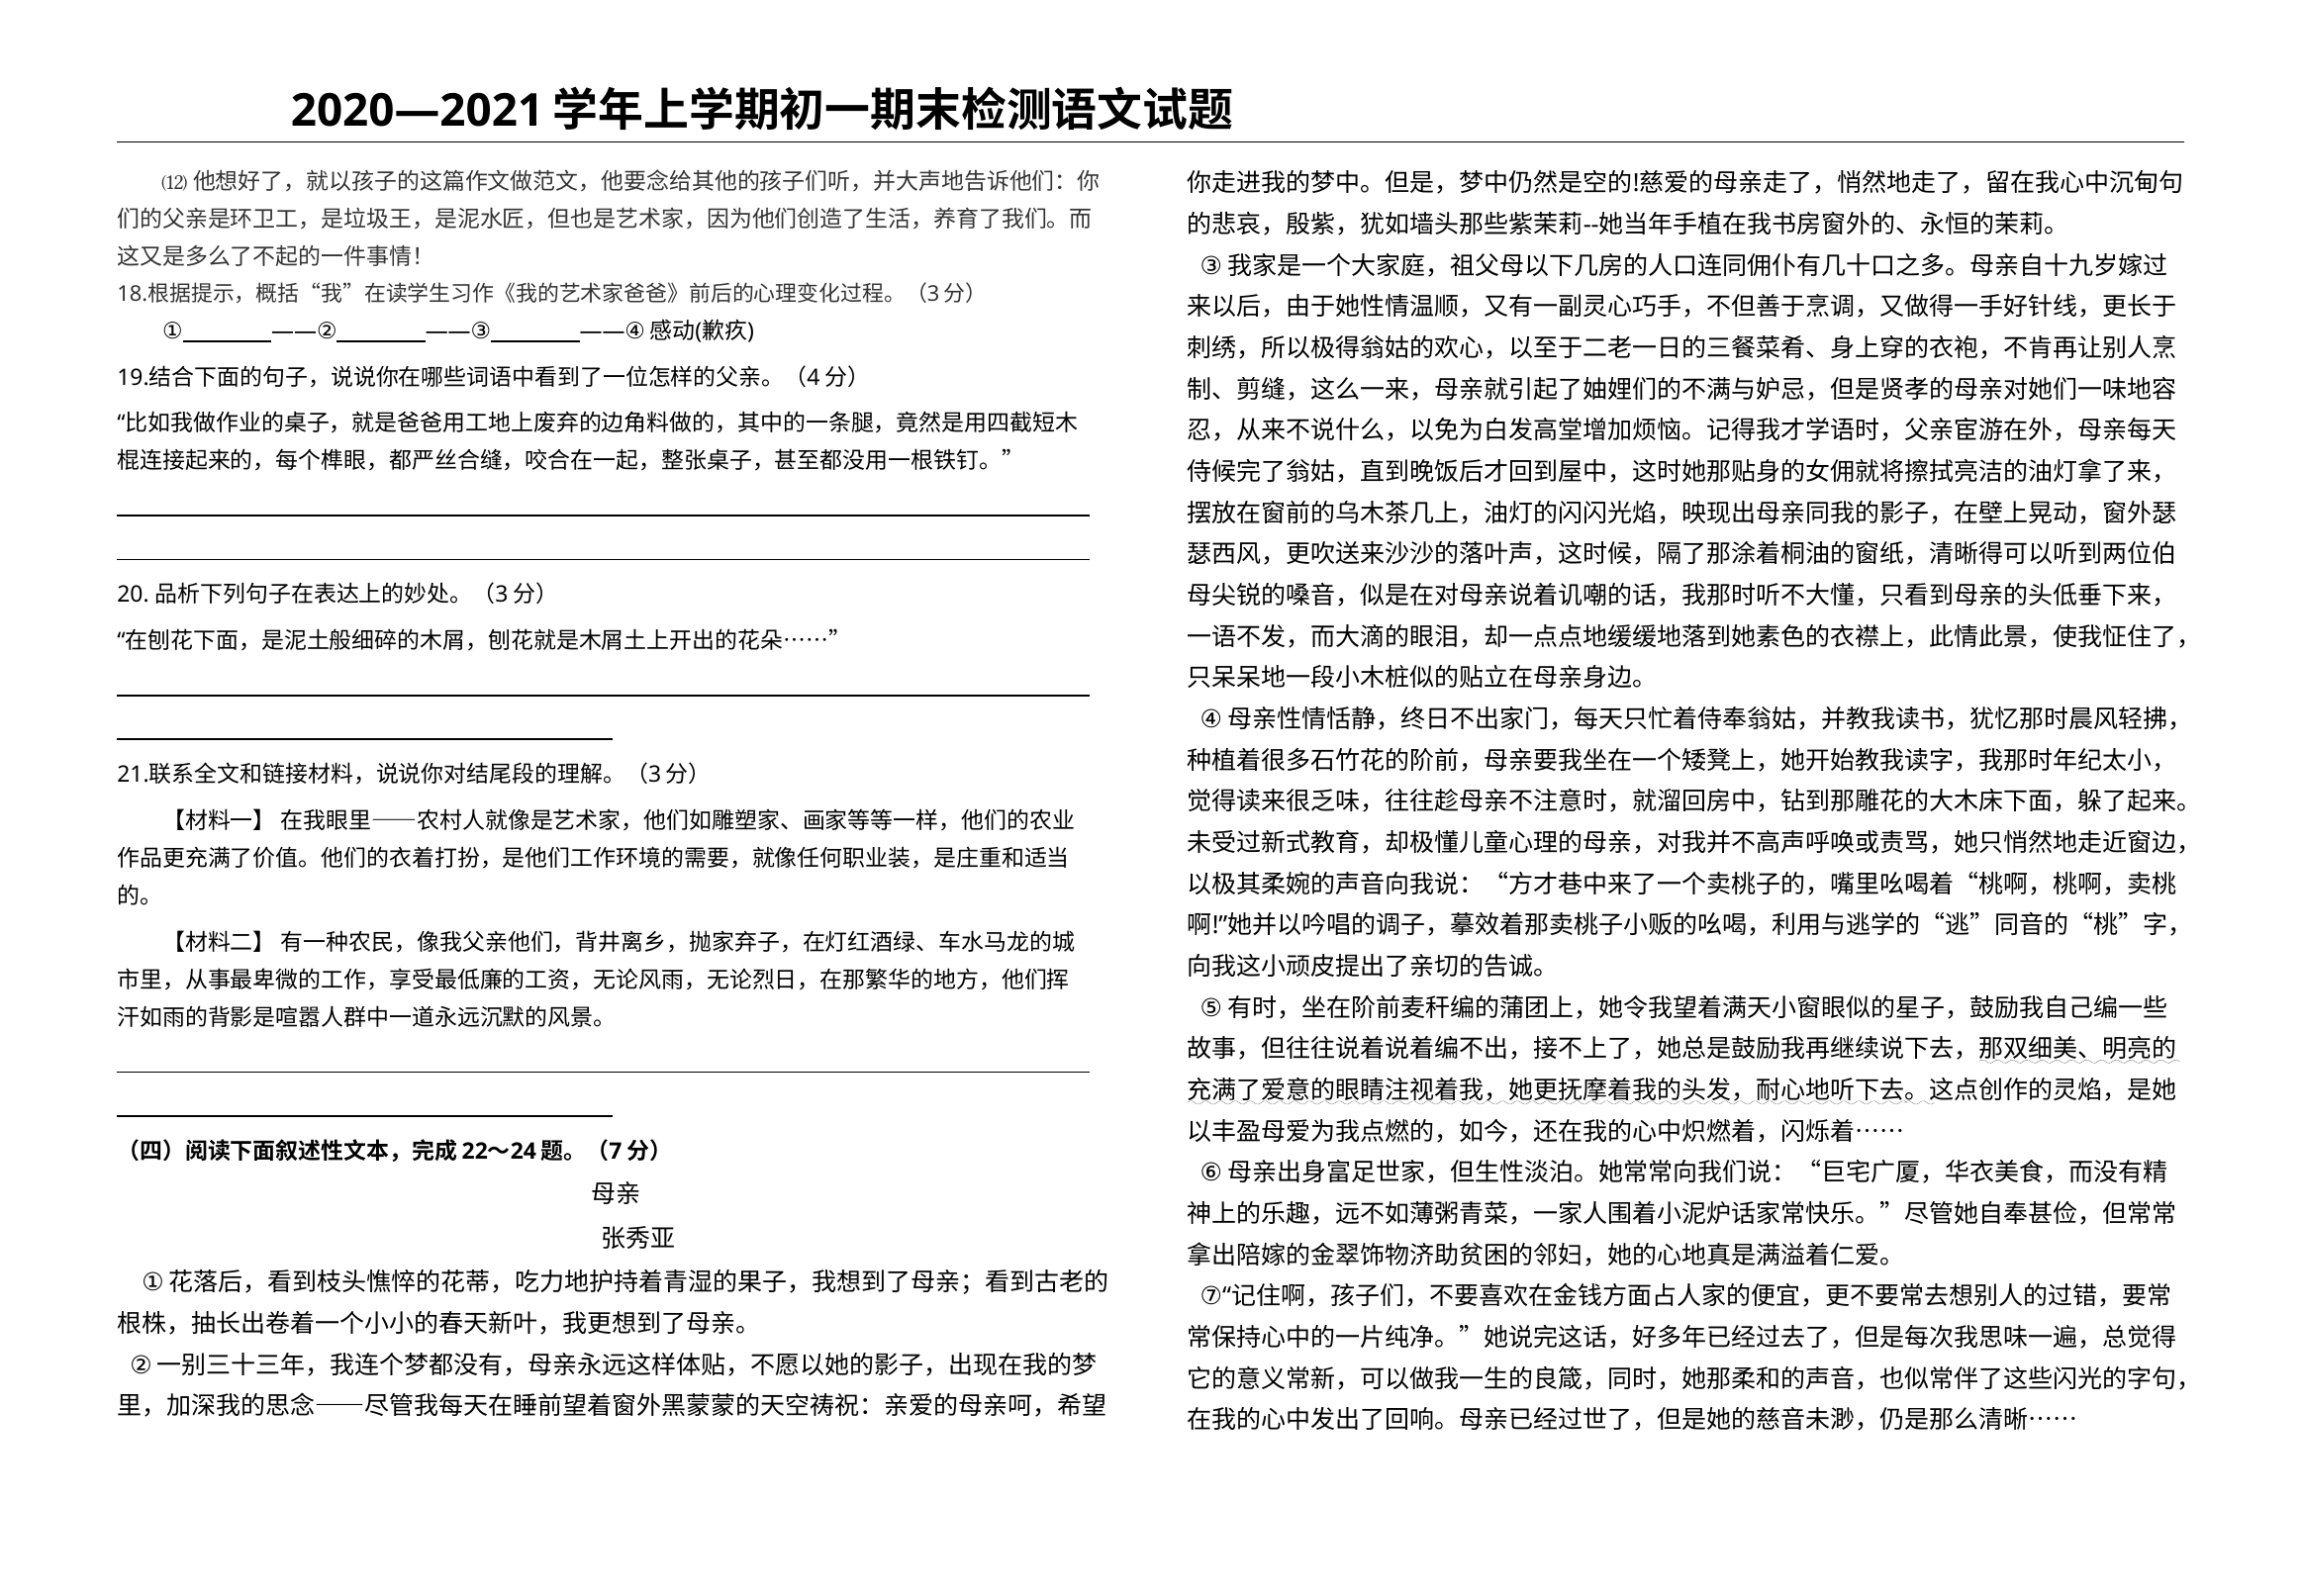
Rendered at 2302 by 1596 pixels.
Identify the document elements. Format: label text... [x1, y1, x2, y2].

text 【材料二】 有一种农民，像我父亲他们，背井离乡，抛家弃子，在灯红酒绿、车水马龙的城市里，从事最卑微的工作，享受最低廉的工资，无论风雨，无论烈日，在那繁华的地方，他们挥汗如雨的背影是喧嚣人群中一道永远沉默的风景。 [117, 924, 1092, 1032]
text 张秀亚 [117, 1218, 1114, 1254]
text 19.结合下面的句子，说说你在哪些词语中看到了一位怎样的父亲。（4分） [117, 358, 1092, 392]
text 20. 品析下列句子在表达上的妙处。（3分） [117, 576, 1092, 610]
text “在刨花下面，是泥土般细碎的木屑，刨花就是木屑土上开出的花朵……” [117, 622, 1092, 655]
text ① ——② ——③ ——④感动(歉疚) [117, 313, 1092, 345]
text ①花落后，看到枝头憔悴的花蒂，吃力地护持着青湿的果子，我想到了母亲；看到古老的根株，抽长出卷着一个小小的春天新叶，我更想到了母亲。 ②一别三十三年，我连个梦都没有，母亲永远这样体贴，不愿以她的影子，出现在我的梦里，加深我的思念——尽管我每天在睡前望着窗外黑蒙蒙的天空祷祝：亲爱的母亲呵，希望你走进我的梦中。但是，梦中仍然是空的!慈爱的母亲走了，悄然地走了，留在我心中沉甸句的悲哀，殷紫，犹如墙头那些紫茉莉--她当年手植在我书房窗外的、永恒的茉莉。 ③我家是一个大家庭，祖父母以下几房的人口连同佣仆有几十口之多。母亲自十九岁嫁过来以后，由于她性情温顺，又有一副灵心巧手，不但善于烹调，又做得一手好针线，更长于刺绣，所以极得翁姑的欢心，以至于二老一日的三餐菜肴、身上穿的衣袍，不肯再让别人烹制、剪缝，这么一来，母亲就引起了妯娌们的不满与妒忌，但是贤孝的母亲对她们一味地容忍，从来不说什么，以免为白发高堂增加烦恼。记得我才学语时，父亲宦游在外，母亲每天侍候完了翁姑，直到晚饭后才回到屋中，这时她那贴身的女佣就将擦拭亮洁的油灯拿了来，摆放在窗前的乌木茶几上，油灯的闪闪光焰，映现出母亲同我的影子，在壁上晃动，窗外瑟瑟西风，更吹送来沙沙的落叶声，这时候，隔了那涂着桐油的窗纸，清晰得可以听到两位伯母尖锐的嗓音，似是在对母亲说着讥嘲的话，我那时听不大懂，只看到母亲的头低垂下来，一语不发，而大滴的眼泪，却一点点地缓缓地落到她素色的衣襟上，此情此景，使我怔住了，只呆呆地一段小木桩似的贴立在母亲身边。 ④母亲性情恬静，终日不出家门，每天只忙着侍奉翁姑，并教我读书，犹忆那时晨风轻拂，种植着很多石竹花的阶前，母亲要我坐在一个矮凳上，她开始教我读字，我那时年纪太小，觉得读来很乏味，往往趁母亲不注意时，就溜回房中，钻到那雕花的大木床下面，躲了起来。未受过新式教育，却极懂儿童心理的母亲，对我并不高声呼唤或责骂，她只悄然地走近窗边，以极其柔婉的声音向我说：“方才巷中来了一个卖桃子的，嘴里吆喝着“桃啊，桃啊，卖桃啊!”她并以吟唱的调子，摹效着那卖桃子小贩的吆喝，利用与逃学的“逃”同音的“桃”字，向我这小顽皮提出了亲切的告诚。 ⑤有时，坐在阶前麦秆编的蒲团上，她令我望着满天小窗眼似的星子，鼓励我自己编一些故事，但往往说着说着编不出，接不上了，她总是鼓励我再继续说下去，那双细美、明亮的充满了爱意的眼睛注视着我，她更抚摩着我的头发，耐心地听下去。这点创作的灵焰，是她以丰盈母爱为我点燃的，如今，还在我的心中炽燃着，闪烁着…… ⑥母亲出身富足世家，但生性淡泊。她常常向我们说：“巨宅广厦，华衣美食，而没有精神上的乐趣，远不如薄粥青菜，一家人围着小泥炉话家常快乐。”尽管她自奉甚俭，但常常拿出陪嫁的金翠饰物济助贫困的邻妇，她的心地真是满溢着仁爱。 ⑦“记住啊，孩子们，不要喜欢在金钱方面占人家的便宜，更不要常去想别人的过错，要常常保持心中的一片纯净。”她说完这话，好多年已经过去了，但是每次我思味一遍，总觉得它的意义常新，可以做我一生的良箴，同时，她那柔和的声音，也似常伴了这些闪光的字句，在我的心中发出了回响。母亲已经过世了，但是她的慈音未渺，仍是那么清晰…… [117, 1263, 1114, 1422]
text 母亲 [117, 1174, 1114, 1210]
text 21.联系全文和链接材料，说说你对结尾段的理解。（3分） [117, 756, 1092, 790]
text ⑿他想好了，就以孩子的这篇作文做范文，他要念给其他的孩子们听，并大声地告诉他们：你们的父亲是环卫工，是垃圾王，是泥水匠，但也是艺术家，因为他们创造了生活，养育了我们。而这又是多么了不起的一件事情！ [117, 163, 1114, 271]
text ①花落后，看到枝头憔悴的花蒂，吃力地护持着青湿的果子，我想到了母亲；看到古老的根株，抽长出卷着一个小小的春天新叶，我更想到了母亲。 ②一别三十三年，我连个梦都没有，母亲永远这样体贴，不愿以她的影子，出现在我的梦里，加深我的思念——尽管我每天在睡前望着窗外黑蒙蒙的天空祷祝：亲爱的母亲呵，希望你走进我的梦中。但是，梦中仍然是空的!慈爱的母亲走了，悄然地走了，留在我心中沉甸句的悲哀，殷紫，犹如墙头那些紫茉莉--她当年手植在我书房窗外的、永恒的茉莉。 ③我家是一个大家庭，祖父母以下几房的人口连同佣仆有几十口之多。母亲自十九岁嫁过来以后，由于她性情温顺，又有一副灵心巧手，不但善于烹调，又做得一手好针线，更长于刺绣，所以极得翁姑的欢心，以至于二老一日的三餐菜肴、身上穿的衣袍，不肯再让别人烹制、剪缝，这么一来，母亲就引起了妯娌们的不满与妒忌，但是贤孝的母亲对她们一味地容忍，从来不说什么，以免为白发高堂增加烦恼。记得我才学语时，父亲宦游在外，母亲每天侍候完了翁姑，直到晚饭后才回到屋中，这时她那贴身的女佣就将擦拭亮洁的油灯拿了来，摆放在窗前的乌木茶几上，油灯的闪闪光焰，映现出母亲同我的影子，在壁上晃动，窗外瑟瑟西风，更吹送来沙沙的落叶声，这时候，隔了那涂着桐油的窗纸，清晰得可以听到两位伯母尖锐的嗓音，似是在对母亲说着讥嘲的话，我那时听不大懂，只看到母亲的头低垂下来，一语不发，而大滴的眼泪，却一点点地缓缓地落到她素色的衣襟上，此情此景，使我怔住了，只呆呆地一段小木桩似的贴立在母亲身边。 ④母亲性情恬静，终日不出家门，每天只忙着侍奉翁姑，并教我读书，犹忆那时晨风轻拂，种植着很多石竹花的阶前，母亲要我坐在一个矮凳上，她开始教我读字，我那时年纪太小，觉得读来很乏味，往往趁母亲不注意时，就溜回房中，钻到那雕花的大木床下面，躲了起来。未受过新式教育，却极懂儿童心理的母亲，对我并不高声呼唤或责骂，她只悄然地走近窗边，以极其柔婉的声音向我说：“方才巷中来了一个卖桃子的，嘴里吆喝着“桃啊，桃啊，卖桃啊!”她并以吟唱的调子，摹效着那卖桃子小贩的吆喝，利用与逃学的“逃”同音的“桃”字，向我这小顽皮提出了亲切的告诚。 ⑤有时，坐在阶前麦秆编的蒲团上，她令我望着满天小窗眼似的星子，鼓励我自己编一些故事，但往往说着说着编不出，接不上了，她总是鼓励我再继续说下去，那双细美、明亮的充满了爱意的眼睛注视着我，她更抚摩着我的头发，耐心地听下去。这点创作的灵焰，是她以丰盈母爱为我点燃的，如今，还在我的心中炽燃着，闪烁着…… ⑥母亲出身富足世家，但生性淡泊。她常常向我们说：“巨宅广厦，华衣美食，而没有精神上的乐趣，远不如薄粥青菜，一家人围着小泥炉话家常快乐。”尽管她自奉甚俭，但常常拿出陪嫁的金翠饰物济助贫困的邻妇，她的心地真是满溢着仁爱。 ⑦“记住啊，孩子们，不要喜欢在金钱方面占人家的便宜，更不要常去想别人的过错，要常常保持心中的一片纯净。”她说完这话，好多年已经过去了，但是每次我思味一遍，总觉得它的意义常新，可以做我一生的良箴，同时，她那柔和的声音，也似常伴了这些闪光的字句，在我的心中发出了回响。母亲已经过世了，但是她的慈音未渺，仍是那么清晰…… [1187, 163, 2184, 1436]
text 【材料一】 在我眼里——农村人就像是艺术家，他们如雕塑家、画家等等一样，他们的农业作品更充满了价值。他们的衣着打扮，是他们工作环境的需要，就像任何职业装，是庄重和适当的。 [117, 802, 1092, 910]
text “比如我做作业的桌子，就是爸爸用工地上废弃的边角料做的，其中的一条腿，竟然是用四截短木棍连接起来的，每个榫眼，都严丝合缝，咬合在一起，整张桌子，甚至都没用一根铁钉。” [117, 405, 1092, 476]
text （四）阅读下面叙述性文本，完成22～24题。（7分） [117, 1133, 1114, 1166]
text 18.根据提示，概括“我”在读学生习作《我的艺术家爸爸》前后的心理变化过程。（3分） [117, 276, 1114, 308]
